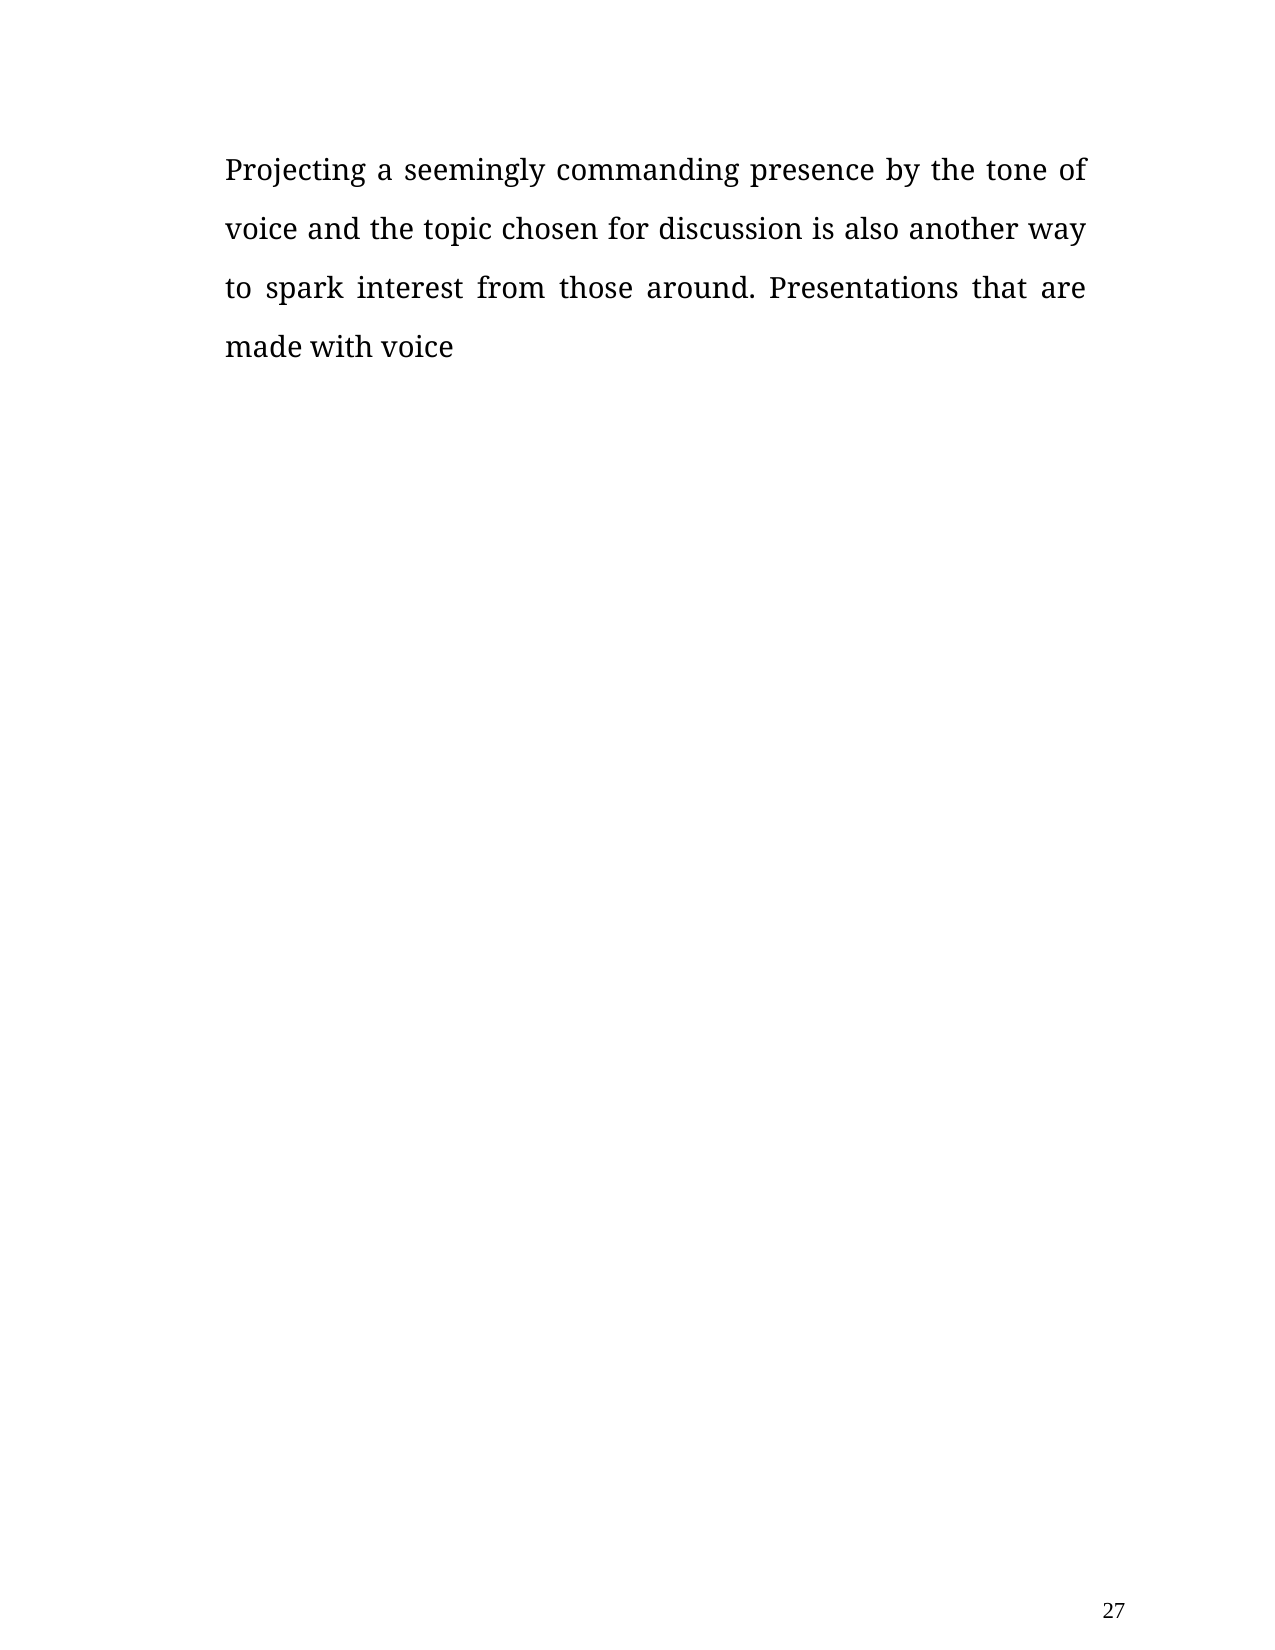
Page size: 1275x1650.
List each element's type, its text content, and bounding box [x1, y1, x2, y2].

text Projecting a seemingly commanding presence by the tone of voice and the topic chosen for discussion is also another way to spark interest from those around. Presentations that are made with voice [225, 149, 1087, 366]
